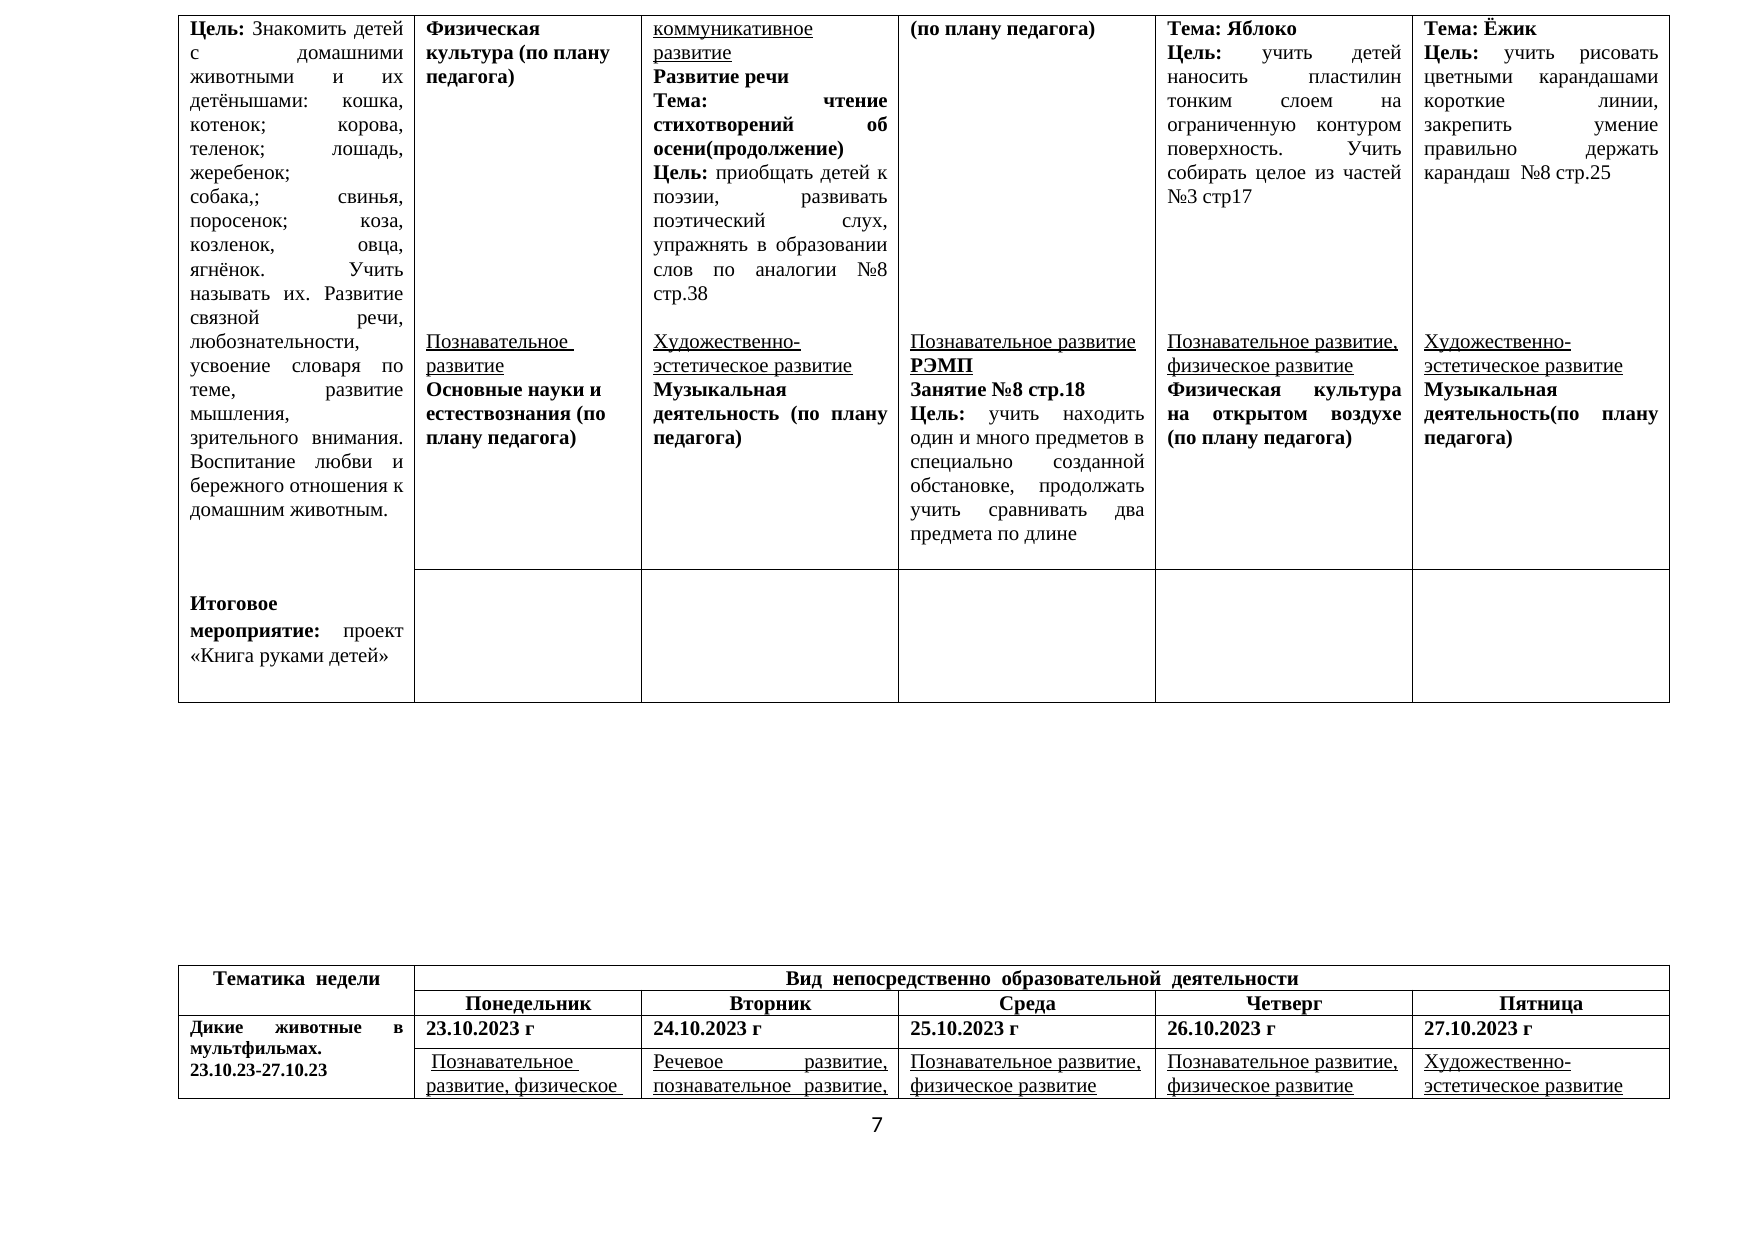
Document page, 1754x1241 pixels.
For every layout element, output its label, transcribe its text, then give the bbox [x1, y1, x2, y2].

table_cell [642, 16, 898, 569]
table_cell [1156, 570, 1412, 702]
table_header Тематика недели [179, 966, 414, 1015]
table_cell 25.10.2023 г [899, 1016, 1155, 1048]
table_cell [1156, 16, 1412, 569]
table_cell 23.10.2023 г [415, 1016, 641, 1048]
table_header Вид непосредственно образовательной деятельности [415, 966, 1669, 989]
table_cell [415, 16, 641, 569]
table_cell [899, 570, 1155, 702]
table_cell [415, 570, 641, 702]
table_cell Пятница [1413, 991, 1669, 1015]
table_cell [1156, 1049, 1412, 1097]
table_cell 27.10.2023 г [1413, 1016, 1669, 1048]
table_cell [1413, 1049, 1669, 1097]
table_cell 24.10.2023 г [642, 1016, 898, 1048]
table_cell [642, 570, 898, 702]
table_cell 26.10.2023 г [1156, 1016, 1412, 1048]
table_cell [899, 1049, 1155, 1097]
table_cell Четверг [1156, 991, 1412, 1015]
table_cell [1413, 570, 1669, 702]
table_cell Среда [899, 991, 1155, 1015]
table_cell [415, 1049, 641, 1097]
table_cell Вторник [642, 991, 898, 1015]
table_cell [899, 16, 1155, 569]
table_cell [642, 1049, 898, 1097]
table_cell Понедельник [415, 991, 641, 1015]
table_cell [1413, 16, 1669, 569]
